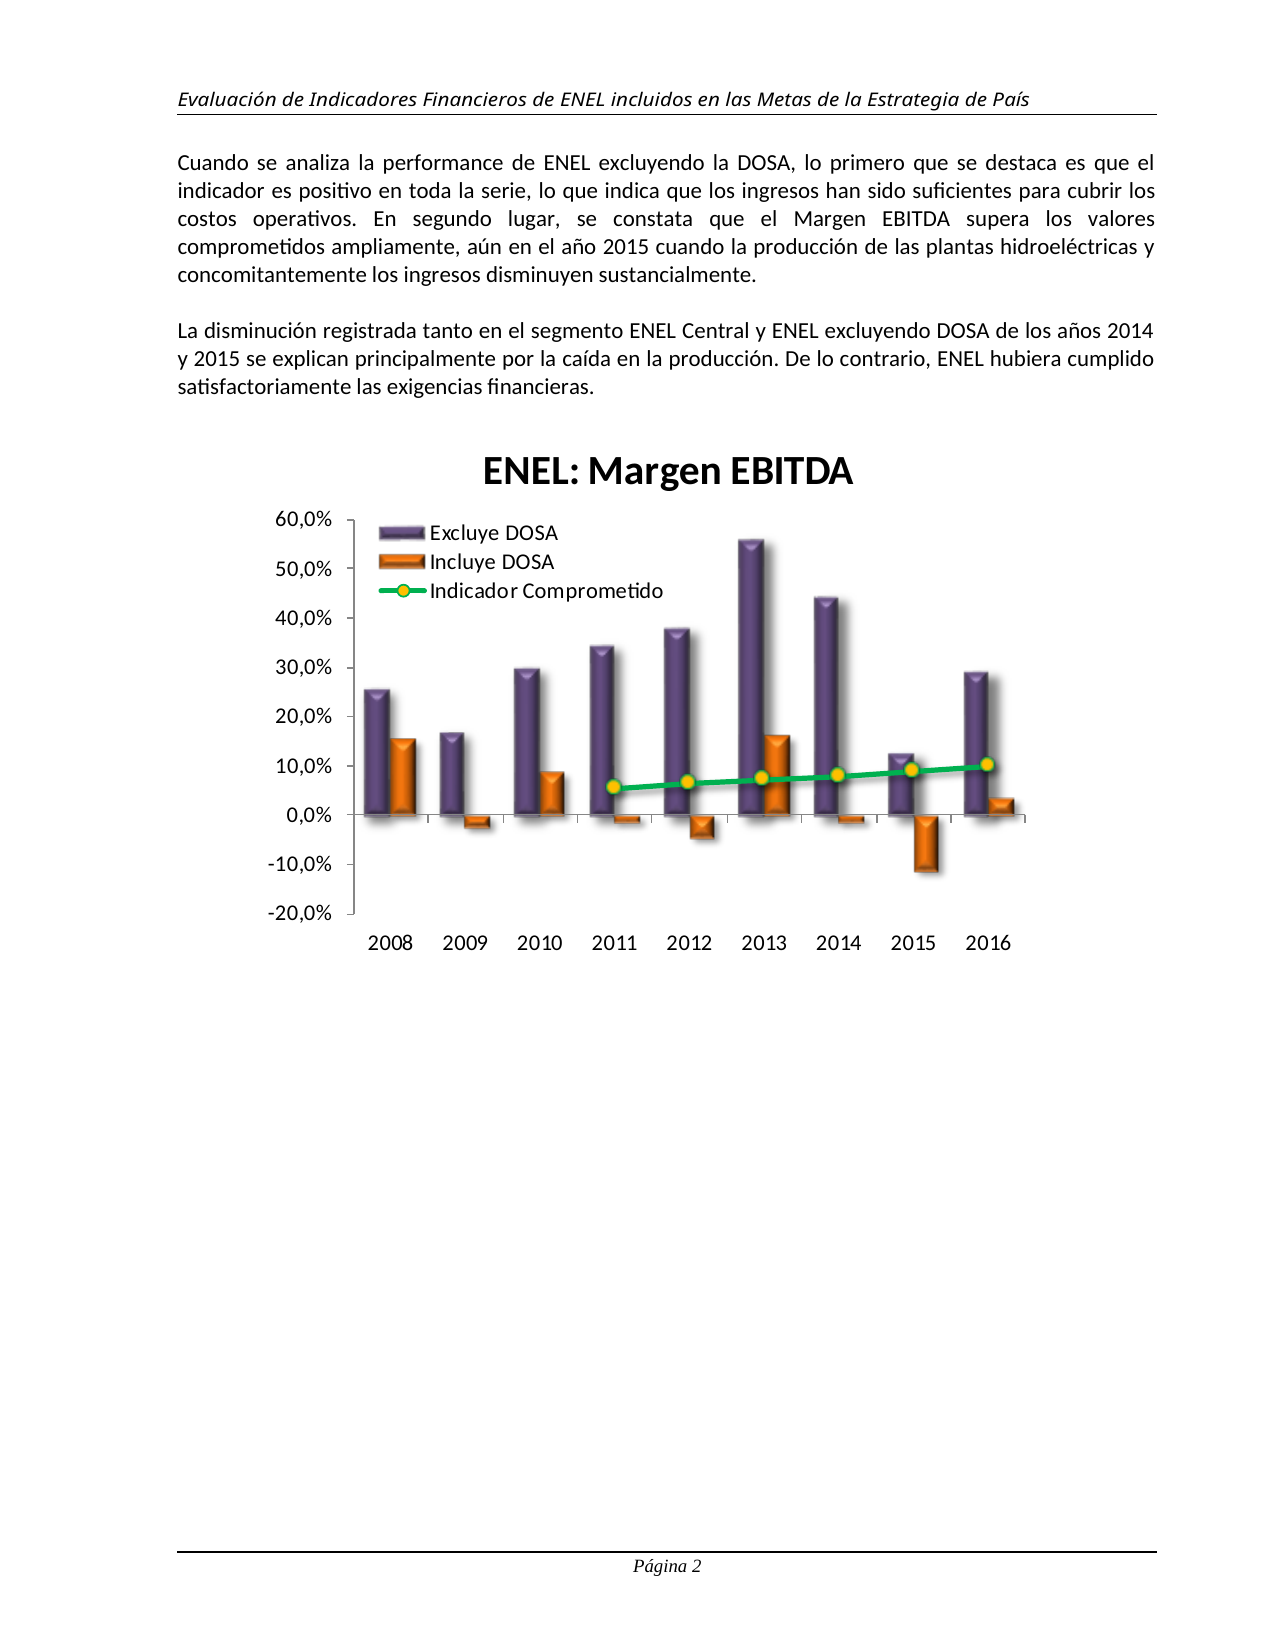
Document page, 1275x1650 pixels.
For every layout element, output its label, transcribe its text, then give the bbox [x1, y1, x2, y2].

text Cuando se analiza la performance de ENEL excluyendo la DOSA, lo primero que se destaca es que el indicador es positivo en toda la serie, lo que indica que los ingresos han sido suficientes para cubrir los costos operativos. En segundo lugar, se constata que el Margen EBITDA supera los valores comprometidos ampliamente, aún en el año 2015 cuando la producción de las plantas hidroeléctricas y concomitantemente los ingresos disminuyen sustancialmente. [177, 148, 1157, 288]
text La disminución registrada tanto en el segmento ENEL Central y ENEL excluyendo DOSA de los años 2014 y 2015 se explican principalmente por la caída en la producción. De lo contrario, ENEL hubiera cumplido satisfactoriamente las exigencias financieras. [177, 316, 1157, 400]
